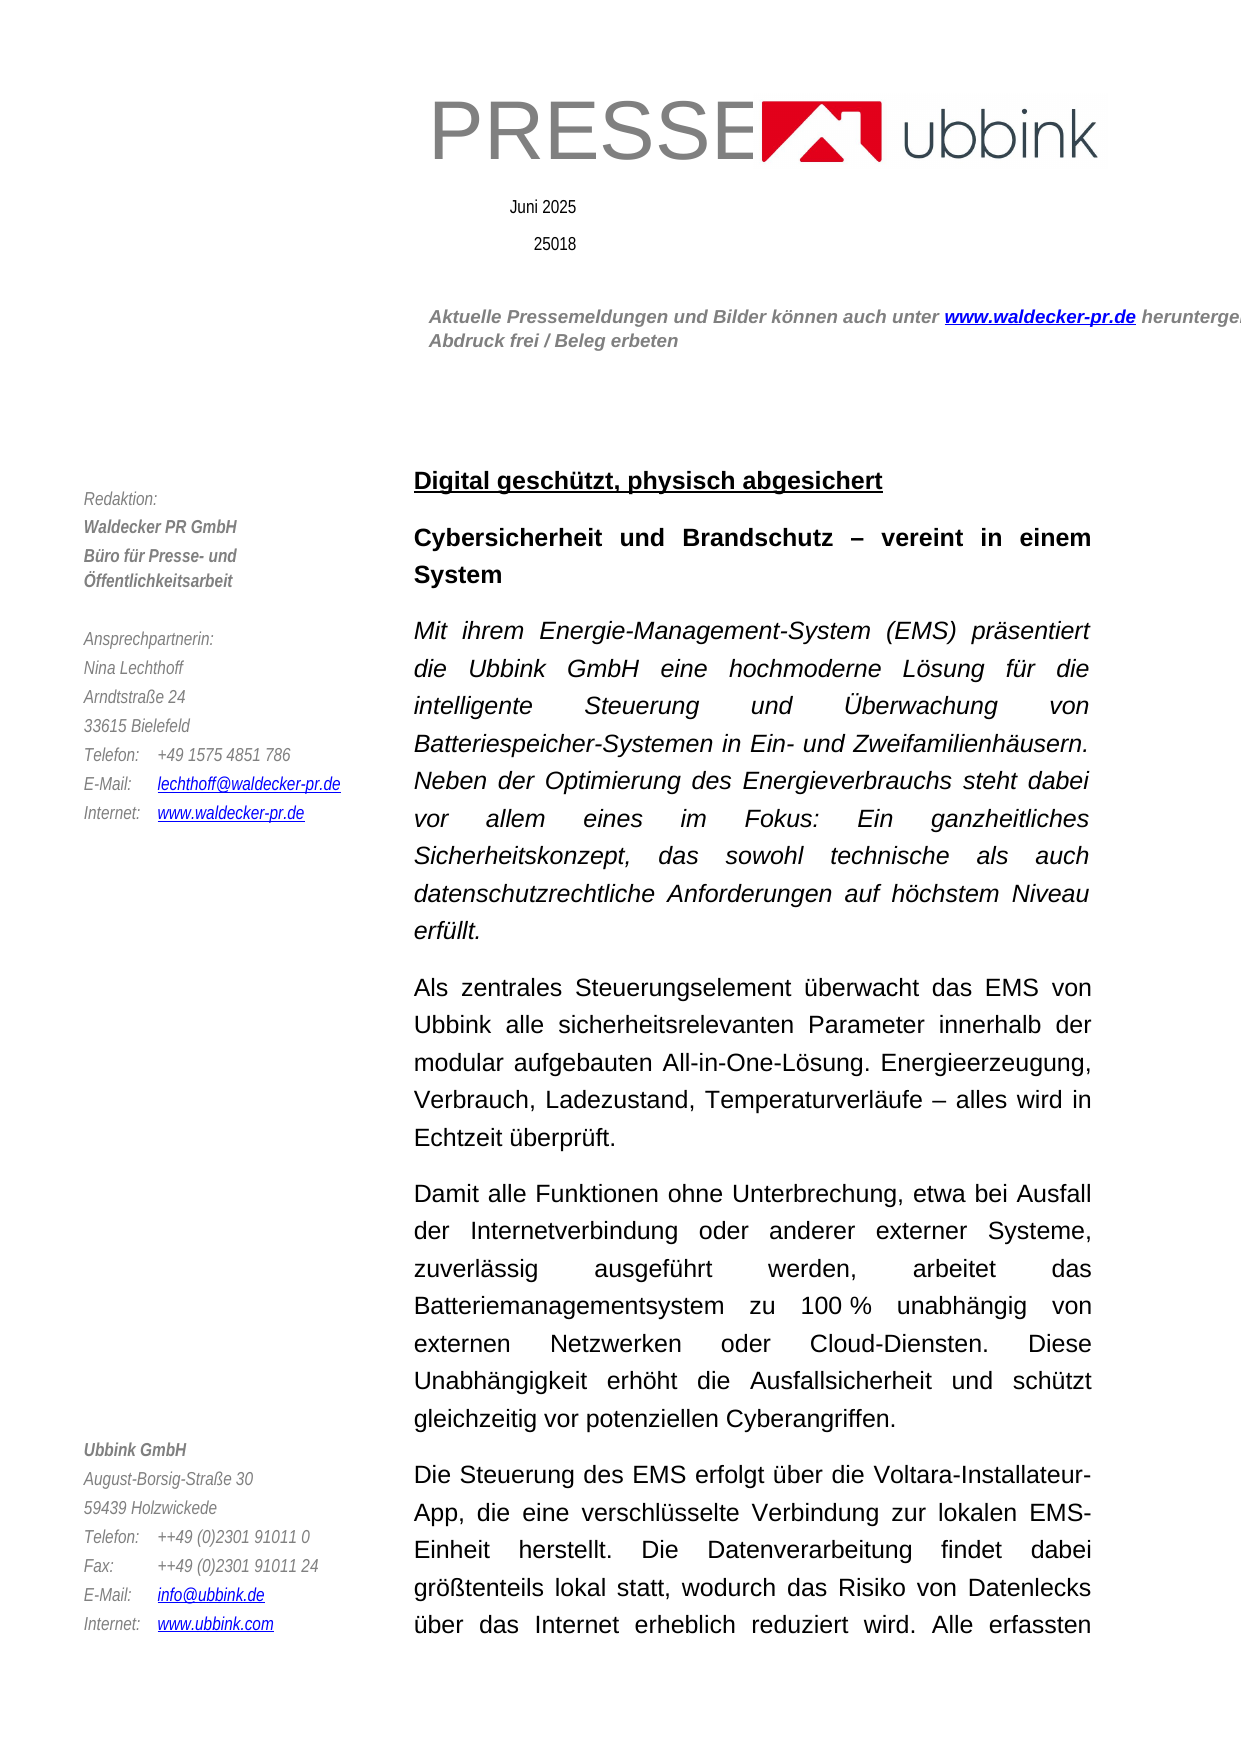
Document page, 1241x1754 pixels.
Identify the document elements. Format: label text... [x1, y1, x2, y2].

text Als zentrales Steuerungselement überwacht das EMS von Ubbink alle sicherheitsrelevanten Parameter innerhalb der modular aufgebauten All-in-One-Lösung. Energieerzeugung, Verbrauch, Ladezustand, Temperaturverläufe – alles wird in Echtzeit überprüft. [413, 966, 1093, 1153]
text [413, 1453, 1093, 1641]
text Damit alle Funktionen ohne Unterbrechung, etwa bei Ausfall der Internetverbindung oder anderer externer Systeme, zuverlässig ausgeführt werden, arbeitet das Batteriemanagementsystem zu 100 % unabhängig von externen Netzwerken oder Cloud-Diensten. Diese Unabhängigkeit erhöht die Ausfallsicherheit und schützt gleichzeitig vor potenziellen Cyberangriffen. [413, 1172, 1093, 1435]
text Mit ihrem Energie-Management-System (EMS) präsentiert die Ubbink GmbH eine hochmoderne Lösung für die intelligente Steuerung und Überwachung von Batteriespeicher-Systemen in Ein- und Zweifamilienhäusern. Neben der Optimierung des Energieverbrauchs steht dabei vor allem eines im Fokus: Ein ganzheitliches Sicherheitskonzept, das sowohl technische als auch datenschutzrechtliche Anforderungen auf höchstem Niveau erfüllt. [413, 610, 1093, 947]
text Digital geschützt, physisch abgesichert [413, 460, 1093, 497]
picture [753, 93, 1108, 169]
text Cybersicherheit und Brandschutz – vereint in einem System [413, 516, 1093, 591]
